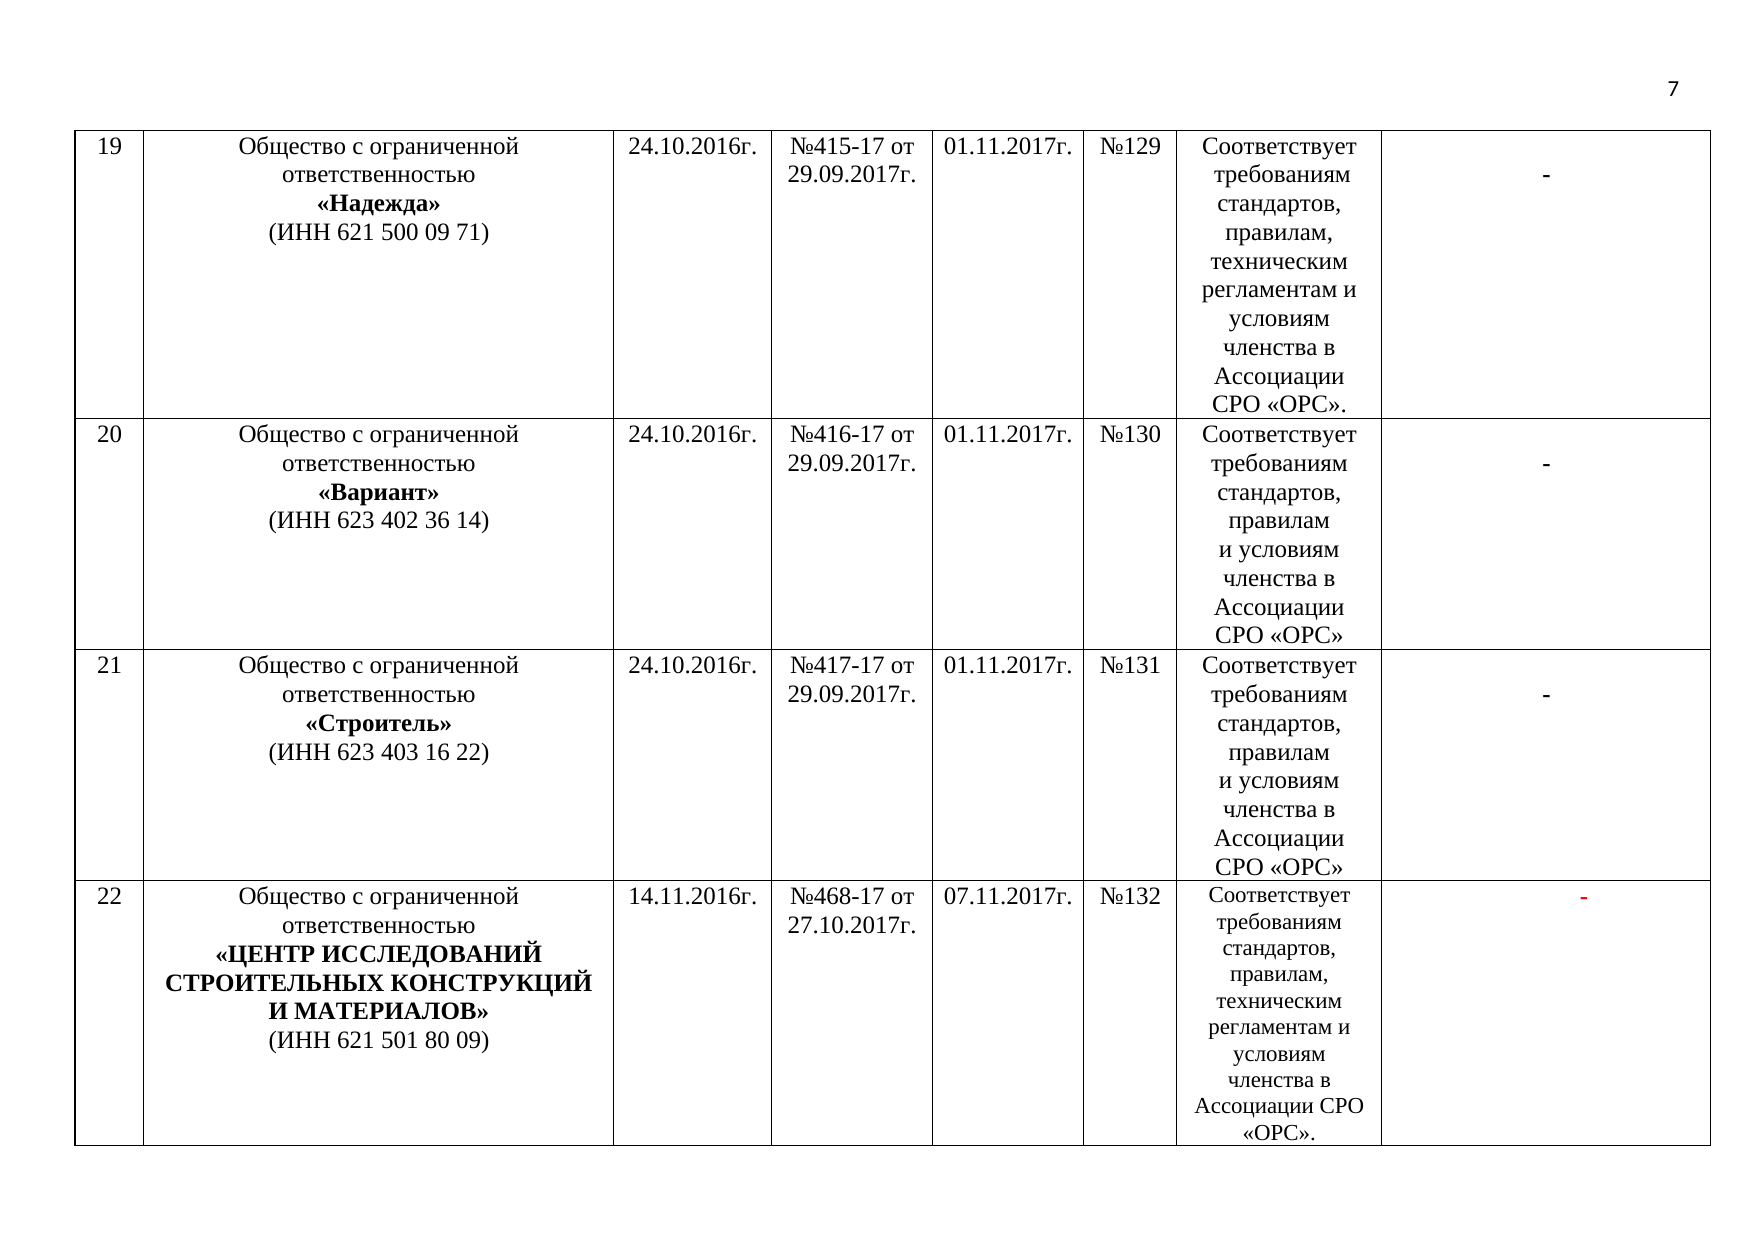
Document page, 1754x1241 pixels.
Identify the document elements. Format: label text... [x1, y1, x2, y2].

table_cell Соответствует требованиям стандартов, правилам, техническим регламентам и условиям членства в Ассоциации СРО «ОРС». [1177, 881, 1381, 1145]
table_cell №130 [1084, 419, 1176, 649]
table_cell №417-17 от 29.09.2017г. [772, 650, 932, 880]
table_cell №132 [1084, 881, 1176, 1145]
table_cell 07.11.2017г. [933, 881, 1083, 1145]
table_cell №416-17 от 29.09.2017г. [772, 419, 932, 649]
table_cell Общество с ограниченной ответственностью «Надежда» (ИНН 621 500 09 71) [144, 131, 613, 418]
table_cell №131 [1084, 650, 1176, 880]
table_cell - [1382, 419, 1710, 649]
table_cell №129 [1084, 131, 1176, 418]
table_cell 24.10.2016г. [614, 419, 771, 649]
table_cell 19 [76, 131, 143, 418]
table_cell №468-17 от 27.10.2017г. [772, 881, 932, 1145]
table_cell Общество с ограниченной ответственностью «Вариант» (ИНН 623 402 36 14) [144, 419, 613, 649]
table_cell Соответствует требованиям стандартов, правилам и условиям членства в Ассоциации СРО «ОРС» [1177, 650, 1381, 880]
table_cell 24.10.2016г. [614, 131, 771, 418]
table_cell - [1382, 650, 1710, 880]
table_cell №415-17 от 29.09.2017г. [772, 131, 932, 418]
table_cell 20 [76, 419, 143, 649]
table_cell - [1382, 881, 1710, 1145]
table_cell 01.11.2017г. [933, 419, 1083, 649]
table_cell - [1382, 131, 1710, 418]
table_cell 22 [76, 881, 143, 1145]
table_cell 01.11.2017г. [933, 131, 1083, 418]
table_cell 24.10.2016г. [614, 650, 771, 880]
table_cell Общество с ограниченной ответственностью «ЦЕНТР ИССЛЕДОВАНИЙ СТРОИТЕЛЬНЫХ КОНСТРУКЦИЙ И МАТЕРИАЛОВ» (ИНН 621 501 80 09) [144, 881, 613, 1145]
table_cell Общество с ограниченной ответственностью «Строитель» (ИНН 623 403 16 22) [144, 650, 613, 880]
table_cell 14.11.2016г. [614, 881, 771, 1145]
table_cell 21 [76, 650, 143, 880]
table_cell Соответствует требованиям стандартов, правилам и условиям членства в Ассоциации СРО «ОРС» [1177, 419, 1381, 649]
table_cell 01.11.2017г. [933, 650, 1083, 880]
table_cell Соответствует требованиям стандартов, правилам, техническим регламентам и условиям членства в Ассоциации СРО «ОРС». [1177, 131, 1381, 418]
